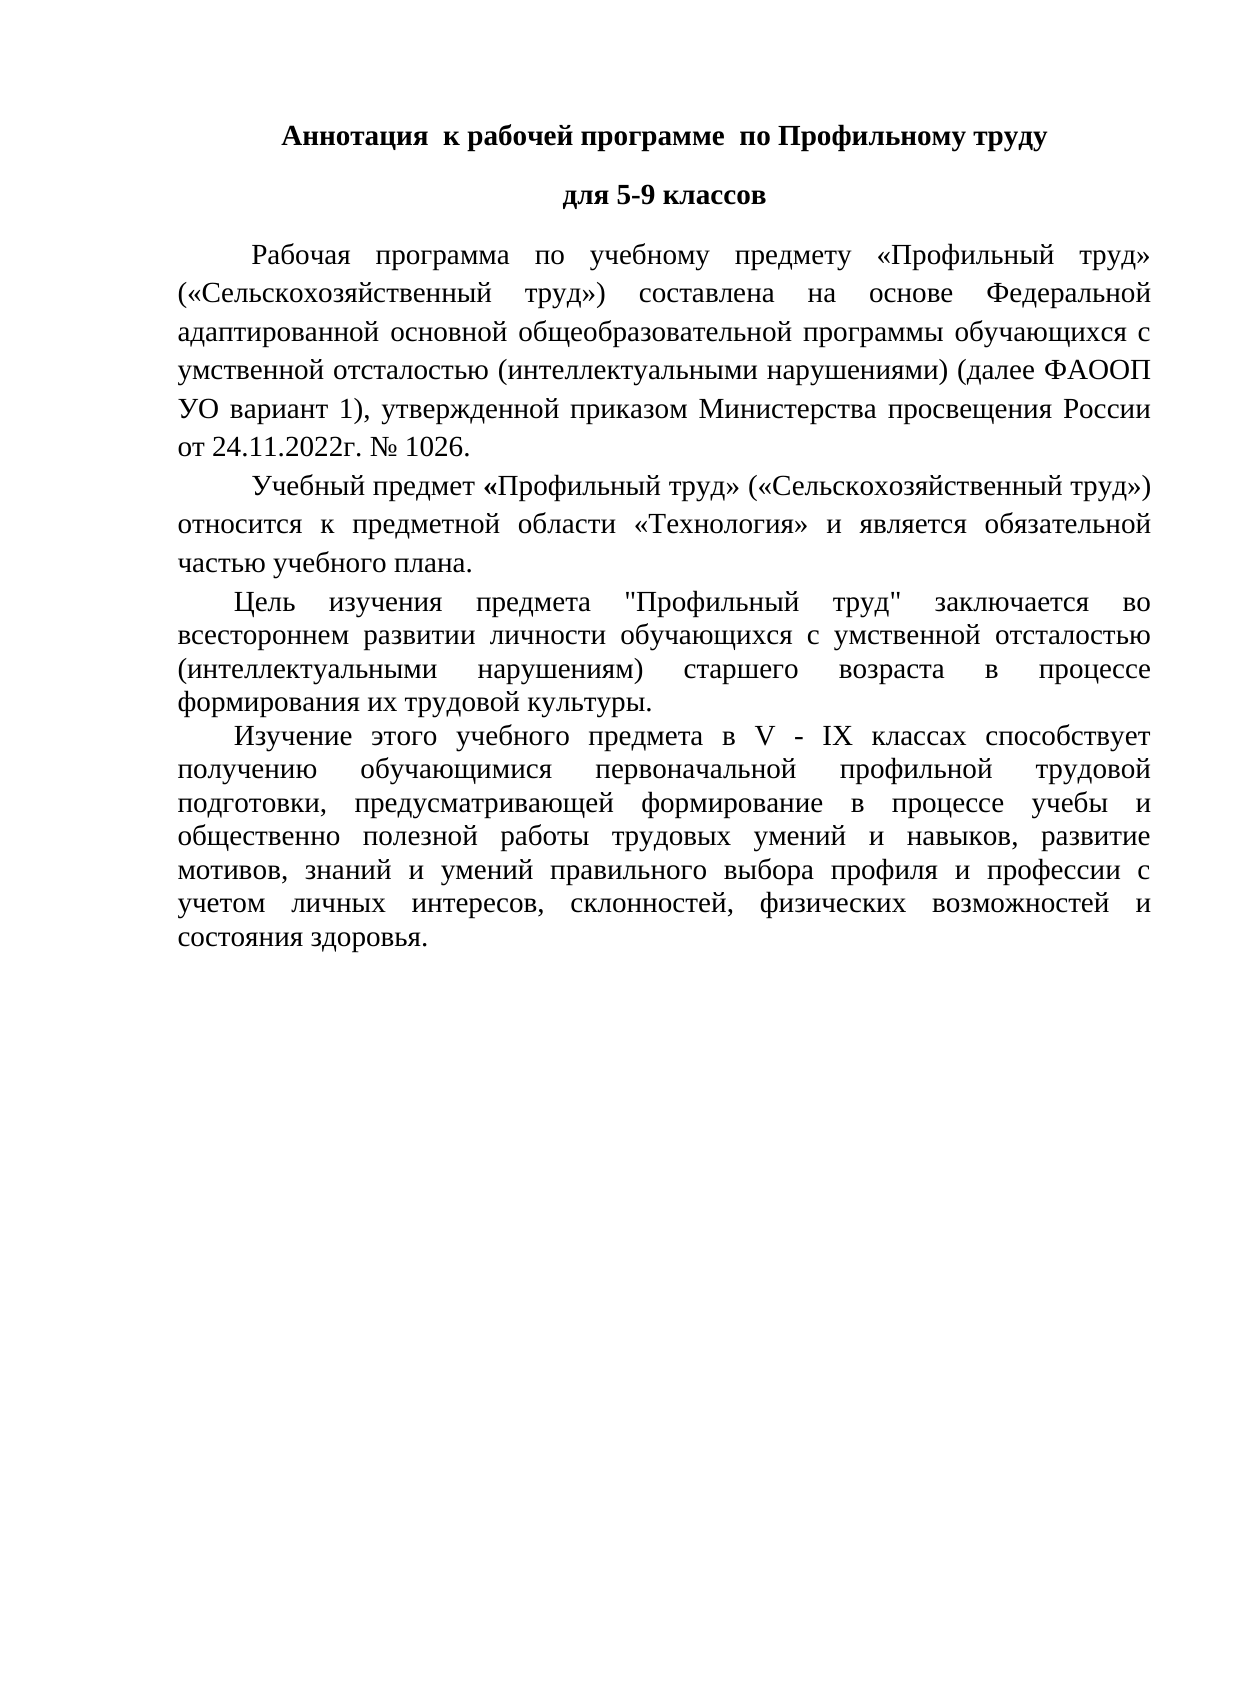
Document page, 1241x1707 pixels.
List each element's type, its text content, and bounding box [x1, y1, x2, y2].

text Учебный предмет «Профильный труд» («Сельскохозяйственный труд») относится к предметной области «Технология» и является обязательной частью учебного плана. [177, 468, 1152, 579]
text Изучение этого учебного предмета в V - IX классах способствует получению обучающимися первоначальной профильной трудовой подготовки, предусматривающей формирование в процессе учебы и общественно полезной работы трудовых умений и навыков, развитие мотивов, знаний и умений правильного выбора профиля и профессии с учетом личных интересов, склонностей, физических возможностей и состояния здоровья. [177, 718, 1152, 953]
text Аннотация к рабочей программе по Профильному труду [177, 118, 1152, 152]
text для 5-9 классов [177, 177, 1152, 211]
text Цель изучения предмета "Профильный труд" заключается во всестороннем развитии личности обучающихся с умственной отсталостью (интеллектуальными нарушениям) старшего возраста в процессе формирования их трудовой культуры. [177, 584, 1152, 718]
text Рабочая программа по учебному предмету «Профильный труд» («Сельскохозяйственный труд») составлена на основе Федеральной адаптированной основной общеобразовательной программы обучающихся с умственной отсталостью (интеллектуальными нарушениями) (далее ФАООП УО вариант 1), утвержденной приказом Министерства просвещения России от 24.11.2022г. № 1026. [177, 237, 1152, 463]
